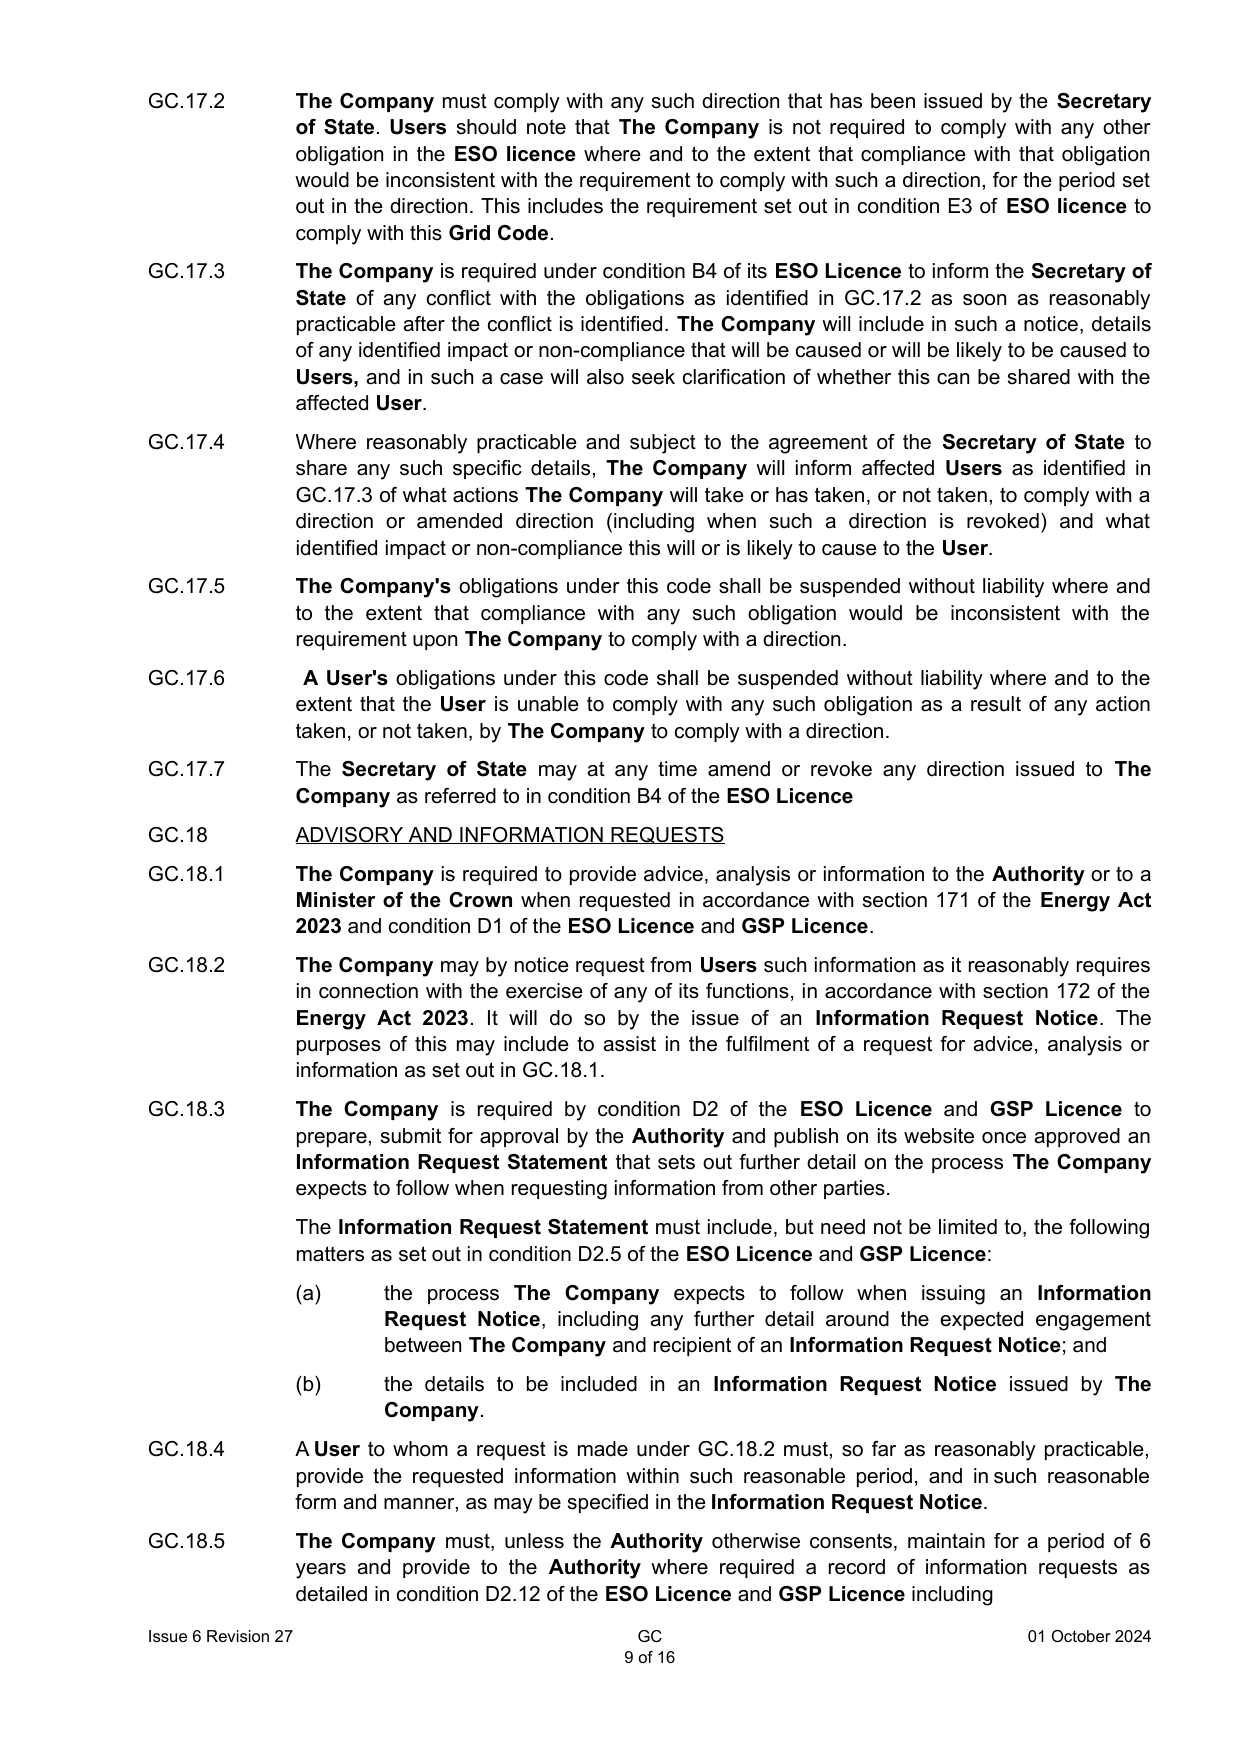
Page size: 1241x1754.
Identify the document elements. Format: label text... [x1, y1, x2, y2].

text (b) the details to be included in an Information Request Notice issued by The Company. [295, 1372, 1152, 1422]
text GC.18.4 A User to whom a request is made under GC.18.2 must, so far as reasonably practicable, provide the requested information within such reasonable period, and in such reasonable form and manner, as may be specified in the Information Request Notice. [148, 1437, 1152, 1514]
text GC.18.5 The Company must, unless the Authority otherwise consents, maintain for a period of 6 years and provide to the Authority where required a record of information requests as detailed in condition D2.12 of the ESO Licence and GSP Licence including [148, 1529, 1152, 1605]
text The Information Request Statement must include, but need not be limited to, the following matters as set out in condition D2.5 of the ESO Licence and GSP Licence: [148, 1215, 1152, 1265]
text GC.17.3 The Company is required under condition B4 of its ESO Licence to inform the Secretary of State of any conflict with the obligations as identified in GC.17.2 as soon as reasonably practicable after the conflict is identified. The Company will include in such a notice, details of any identified impact or non-compliance that will be caused or will be likely to be caused to Users, and in such a case will also seek clarification of whether this can be shared with the affected User. [148, 259, 1152, 415]
text GC.17.4 Where reasonably practicable and subject to the agreement of the Secretary of State to share any such specific details, The Company will inform affected Users as identified in GC.17.3 of what actions The Company will take or has taken, or not taken, to comply with a direction or amended direction (including when such a direction is revoked) and what identified impact or non-compliance this will or is likely to cause to the User. [148, 430, 1152, 559]
text GC.18.1 The Company is required to provide advice, analysis or information to the Authority or to a Minister of the Crown when requested in accordance with section 171 of the Energy Act 2023 and condition D1 of the ESO Licence and GSP Licence. [148, 861, 1152, 938]
text GC.17.5 The Company's obligations under this code shall be suspended without liability where and to the extent that compliance with any such obligation would be inconsistent with the requirement upon The Company to comply with a direction. [148, 574, 1152, 651]
text GC.17.2 The Company must comply with any such direction that has been issued by the Secretary of State. Users should note that The Company is not required to comply with any other obligation in the ESO licence where and to the extent that compliance with that obligation would be inconsistent with the requirement to comply with such a direction, for the period set out in the direction. This includes the requirement set out in condition E3 of ESO licence to comply with this Grid Code. [148, 89, 1152, 244]
text GC.18 ADVISORY AND INFORMATION REQUESTS [148, 822, 1152, 846]
text GC.18.2 The Company may by notice request from Users such information as it reasonably requires in connection with the exercise of any of its functions, in accordance with section 172 of the Energy Act 2023. It will do so by the issue of an Information Request Notice. The purposes of this may include to assist in the fulfilment of a request for advice, analysis or information as set out in GC.18.1. [148, 953, 1152, 1082]
text GC.18.3 The Company is required by condition D2 of the ESO Licence and GSP Licence to prepare, submit for approval by the Authority and publish on its website once approved an Information Request Statement that sets out further detail on the process The Company expects to follow when requesting information from other parties. [148, 1097, 1152, 1200]
text GC.17.7 The Secretary of State may at any time amend or revoke any direction issued to The Company as referred to in condition B4 of the ESO Licence [148, 757, 1152, 808]
text (a) the process The Company expects to follow when issuing an Information Request Notice, including any further detail around the expected engagement between The Company and recipient of an Information Request Notice; and [295, 1280, 1152, 1357]
text GC.17.6 A User's obligations under this code shall be suspended without liability where and to the extent that the User is unable to comply with any such obligation as a result of any action taken, or not taken, by The Company to comply with a direction. [148, 666, 1152, 742]
